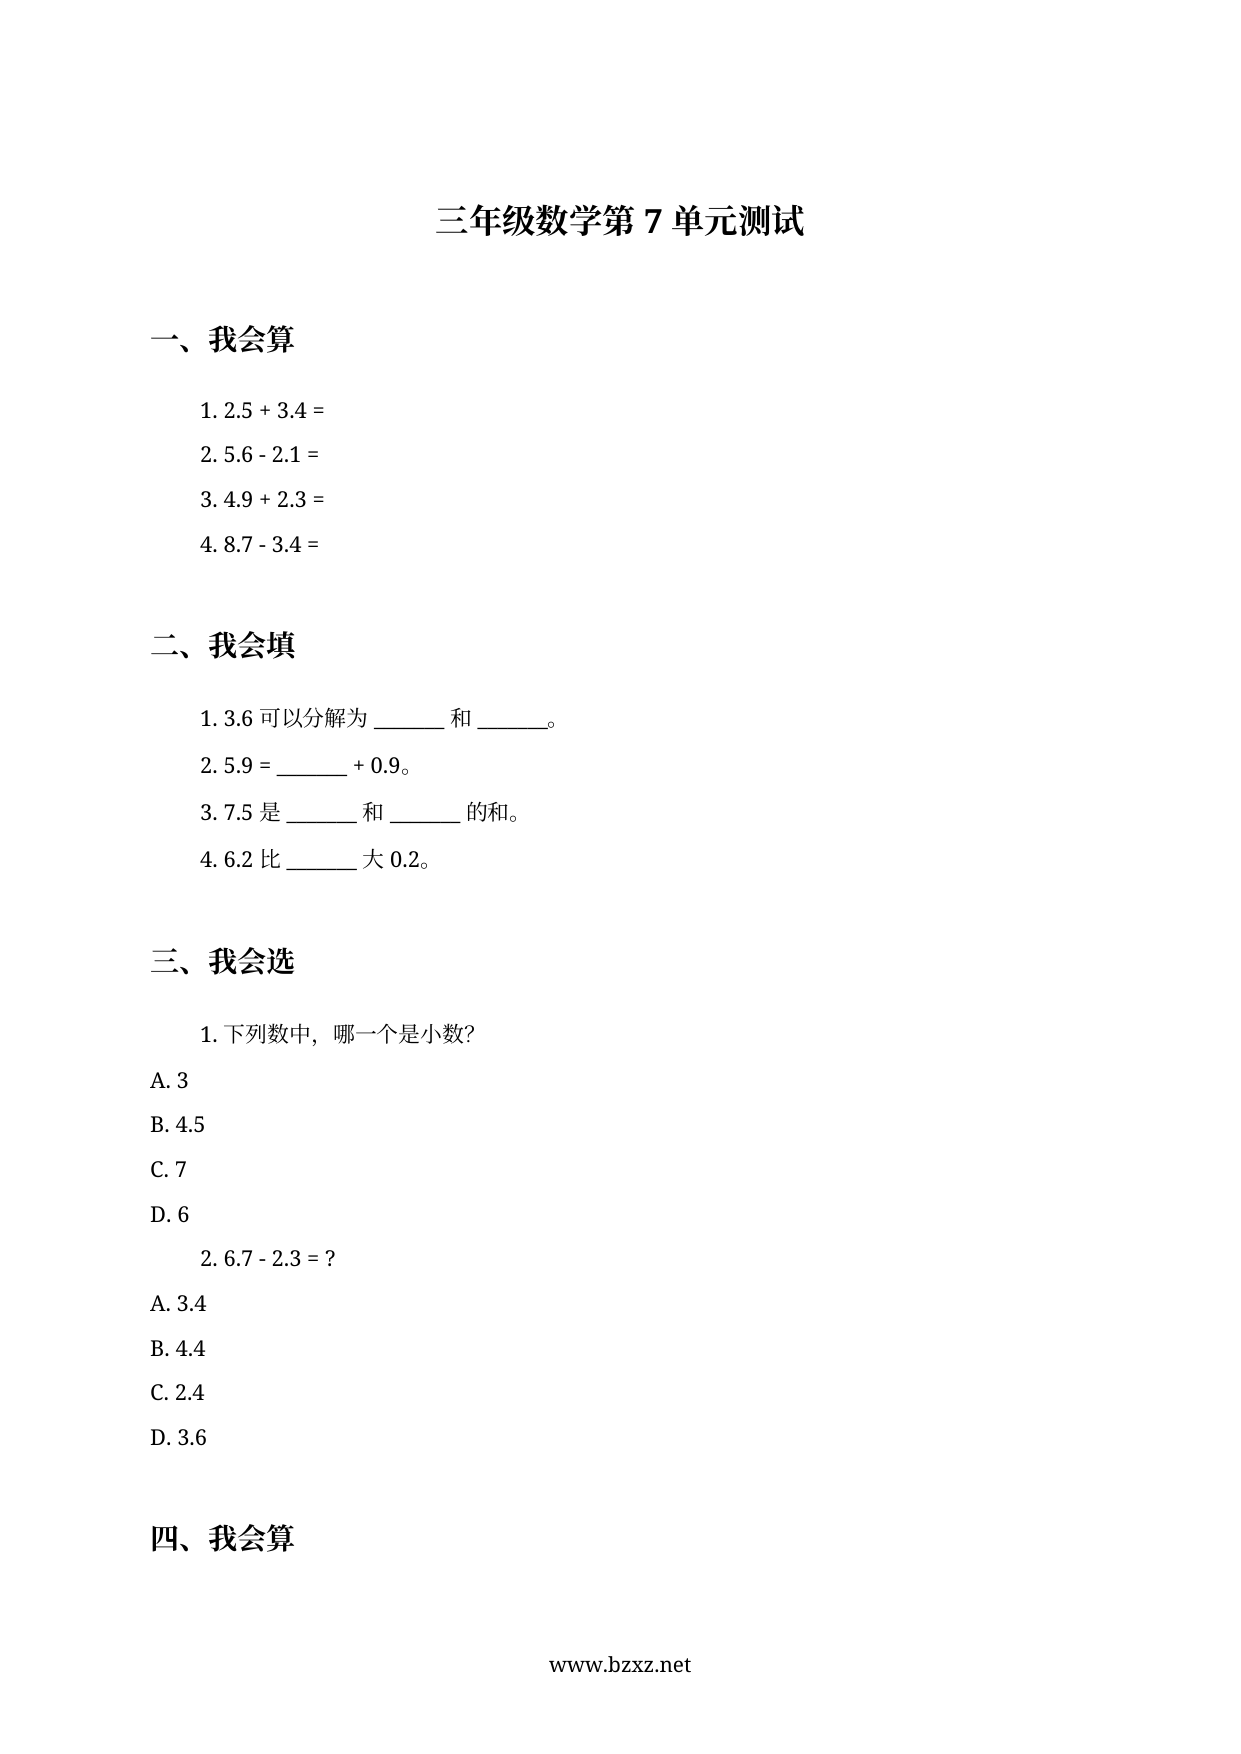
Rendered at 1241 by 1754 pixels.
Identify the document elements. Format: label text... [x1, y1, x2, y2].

subtitle 三年级数学第 7 单元测试 [150, 195, 1090, 243]
text D. 6 [150, 1199, 1090, 1228]
text C. 2.4 [150, 1377, 1090, 1407]
text 1. 3.6 可以分解为 _______ 和 _______。 [150, 701, 1090, 732]
text 2. 6.7 - 2.3 = ? [150, 1243, 1090, 1273]
text 3. 7.5 是 _______ 和 _______ 的和。 [150, 795, 1090, 827]
text A. 3.4 [150, 1288, 1090, 1318]
text 2. 5.9 = _______ + 0.9。 [150, 748, 1090, 780]
text B. 4.5 [150, 1109, 1090, 1139]
text 4. 6.2 比 _______ 大 0.2。 [150, 843, 1090, 874]
subtitle 四、我会算 [150, 1516, 1090, 1558]
subtitle 三、我会选 [150, 939, 1090, 981]
text B. 4.4 [150, 1333, 1090, 1362]
text D. 3.6 [150, 1422, 1090, 1452]
text 3. 4.9 + 2.3 = [150, 484, 1090, 514]
text A. 3 [150, 1064, 1090, 1094]
text C. 7 [150, 1154, 1090, 1184]
subtitle 二、我会填 [150, 622, 1090, 664]
text 1. 下列数中，哪一个是小数？ [150, 1017, 1090, 1049]
text 1. 2.5 + 3.4 = [150, 395, 1090, 424]
text 4. 8.7 - 3.4 = [150, 529, 1090, 559]
text 2. 5.6 - 2.1 = [150, 439, 1090, 469]
subtitle 一、我会算 [150, 316, 1090, 358]
